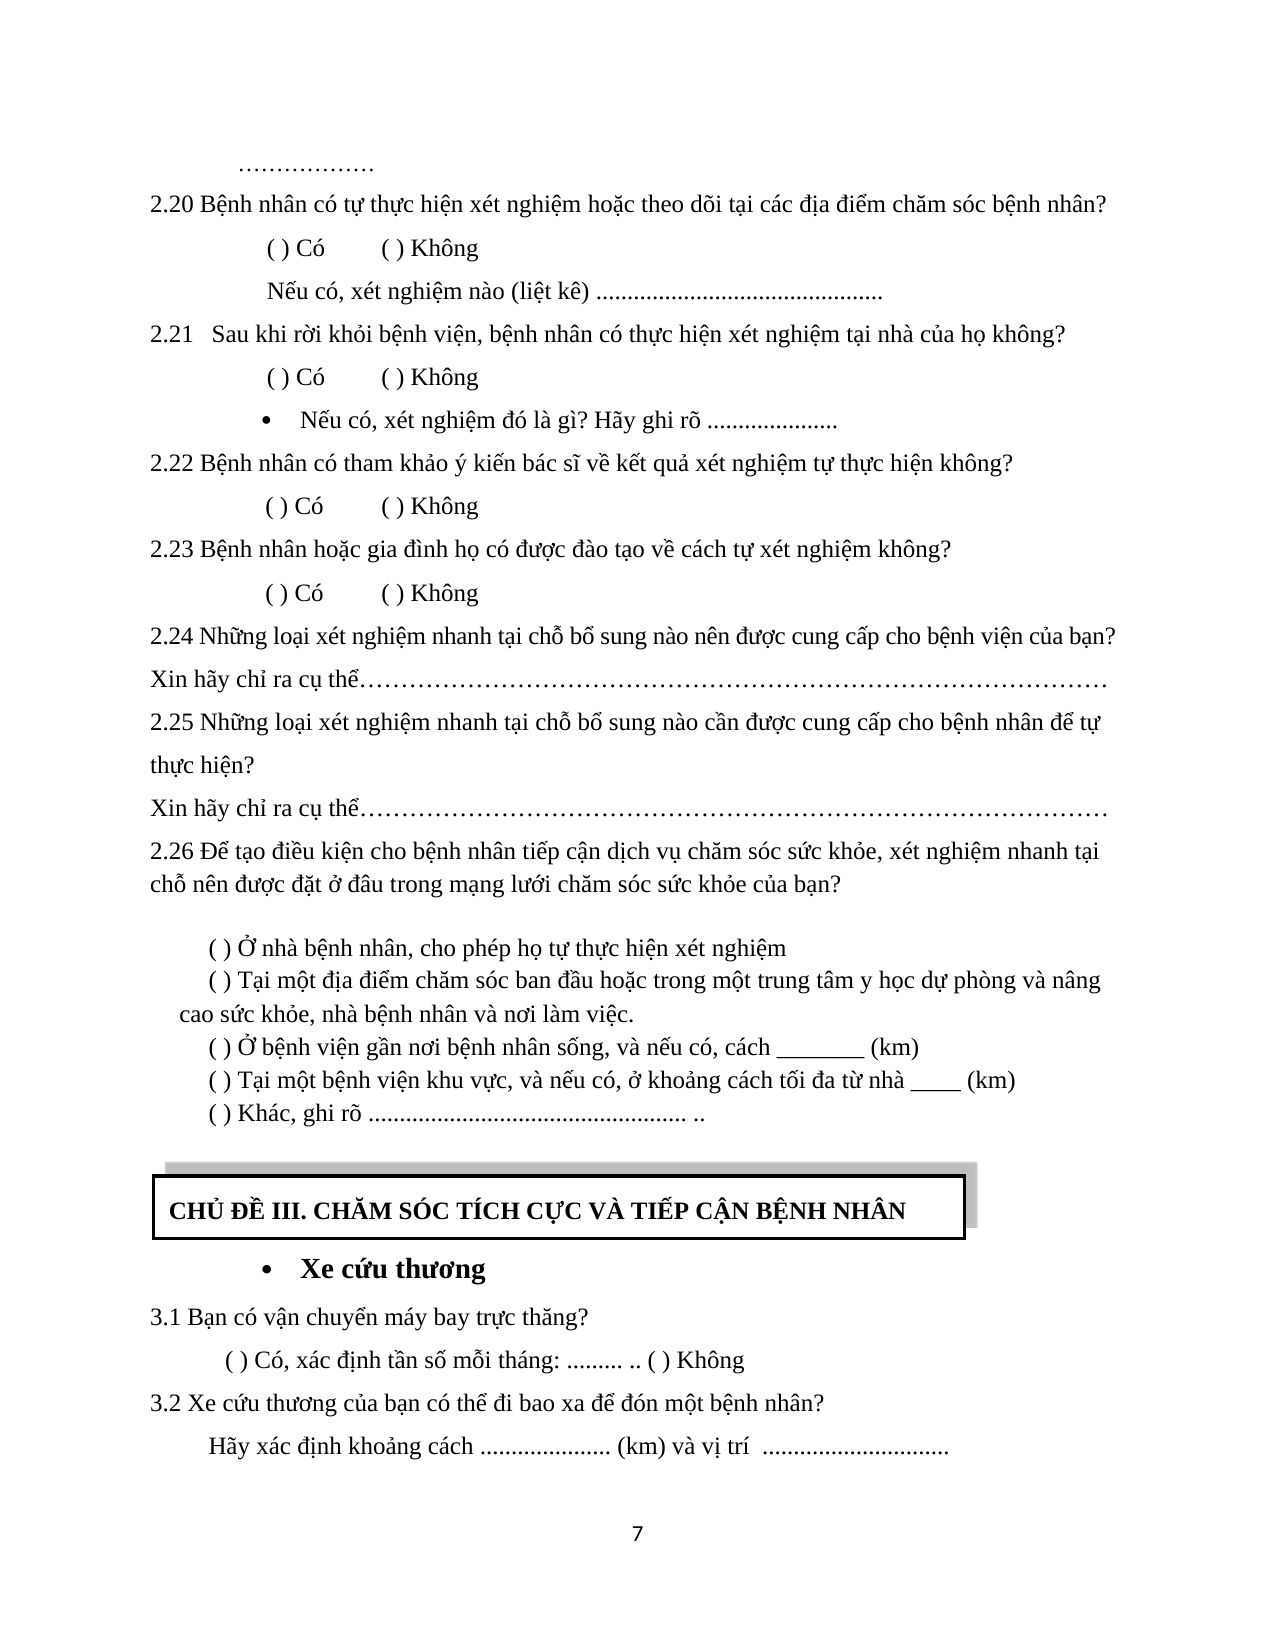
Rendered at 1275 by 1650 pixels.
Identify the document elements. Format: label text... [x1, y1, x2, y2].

text 2.23 Bệnh nhân hoặc gia đình họ có được đào tạo về cách tự xét nghiệm không? [150, 534, 1125, 563]
text ( ) Ở nhà bệnh nhân, cho phép họ tự thực hiện xét nghiệm [179, 933, 1125, 961]
list Xe cứu thương [262, 1252, 1125, 1285]
text 2.21 Sau khi rời khỏi bệnh viện, bệnh nhân có thực hiện xét nghiệm tại nhà của họ không? [150, 319, 1125, 348]
text 3.2 Xe cứu thương của bạn có thể đi bao xa để đón một bệnh nhân? [150, 1388, 1125, 1417]
text ( ) Tại một địa điểm chăm sóc ban đầu hoặc trong một trung tâm y học dự phòng và nâng cao sức khỏe, nhà bệnh nhân và nơi làm việc. [179, 966, 1125, 1027]
text ( ) Có ( ) Không [150, 578, 1125, 606]
text 2.26 Để tạo điều kiện cho bệnh nhân tiếp cận dịch vụ chăm sóc sức khỏe, xét nghiệm nhanh tại chỗ nên được đặt ở đâu trong mạng lưới chăm sóc sức khỏe của bạn? [150, 836, 1125, 898]
text 3.1 Bạn có vận chuyển máy bay trực thăng? [150, 1302, 1125, 1331]
list Nếu có, xét nghiệm đó là gì? Hãy ghi rõ ..................... [262, 405, 1125, 434]
text ( ) Có, xác định tần số mỗi tháng: ......... .. ( ) Không [150, 1345, 1125, 1374]
text 2.24 Những loại xét nghiệm nhanh tại chỗ bổ sung nào nên được cung cấp cho bệnh viện của bạn? [150, 621, 1125, 649]
text ……………… [208, 150, 1125, 176]
text Hãy xác định khoảng cách ..................... (km) và vị trí .............................. [179, 1431, 1125, 1460]
text 2.20 Bệnh nhân có tự thực hiện xét nghiệm hoặc theo dõi tại các địa điểm chăm sóc bệnh nhân? [150, 189, 1125, 218]
text ( ) Có ( ) Không [237, 362, 1125, 391]
text Xin hãy chỉ ra cụ thể……………………………………………………………………………… [150, 664, 1125, 693]
text ( ) Khác, ghi rõ ................................................... .. [179, 1098, 1125, 1126]
text 2.22 Bệnh nhân có tham khảo ý kiến bác sĩ về kết quả xét nghiệm tự thực hiện không? [150, 448, 1125, 477]
text Xin hãy chỉ ra cụ thể……………………………………………………………………………… [150, 793, 1125, 822]
text ( ) Có ( ) Không [150, 491, 1125, 520]
text ( ) Có ( ) Không [237, 233, 1125, 261]
text ( ) Ở bệnh viện gần nơi bệnh nhân sống, và nếu có, cách _______ (km) [179, 1032, 1125, 1060]
text Nếu có, xét nghiệm nào (liệt kê) .............................................. [237, 276, 1125, 304]
text 2.25 Những loại xét nghiệm nhanh tại chỗ bổ sung nào cần được cung cấp cho bệnh nhân để tự thực hiện? [150, 707, 1125, 779]
text ( ) Tại một bệnh viện khu vực, và nếu có, ở khoảng cách tối đa từ nhà ____ (km) [179, 1065, 1125, 1093]
